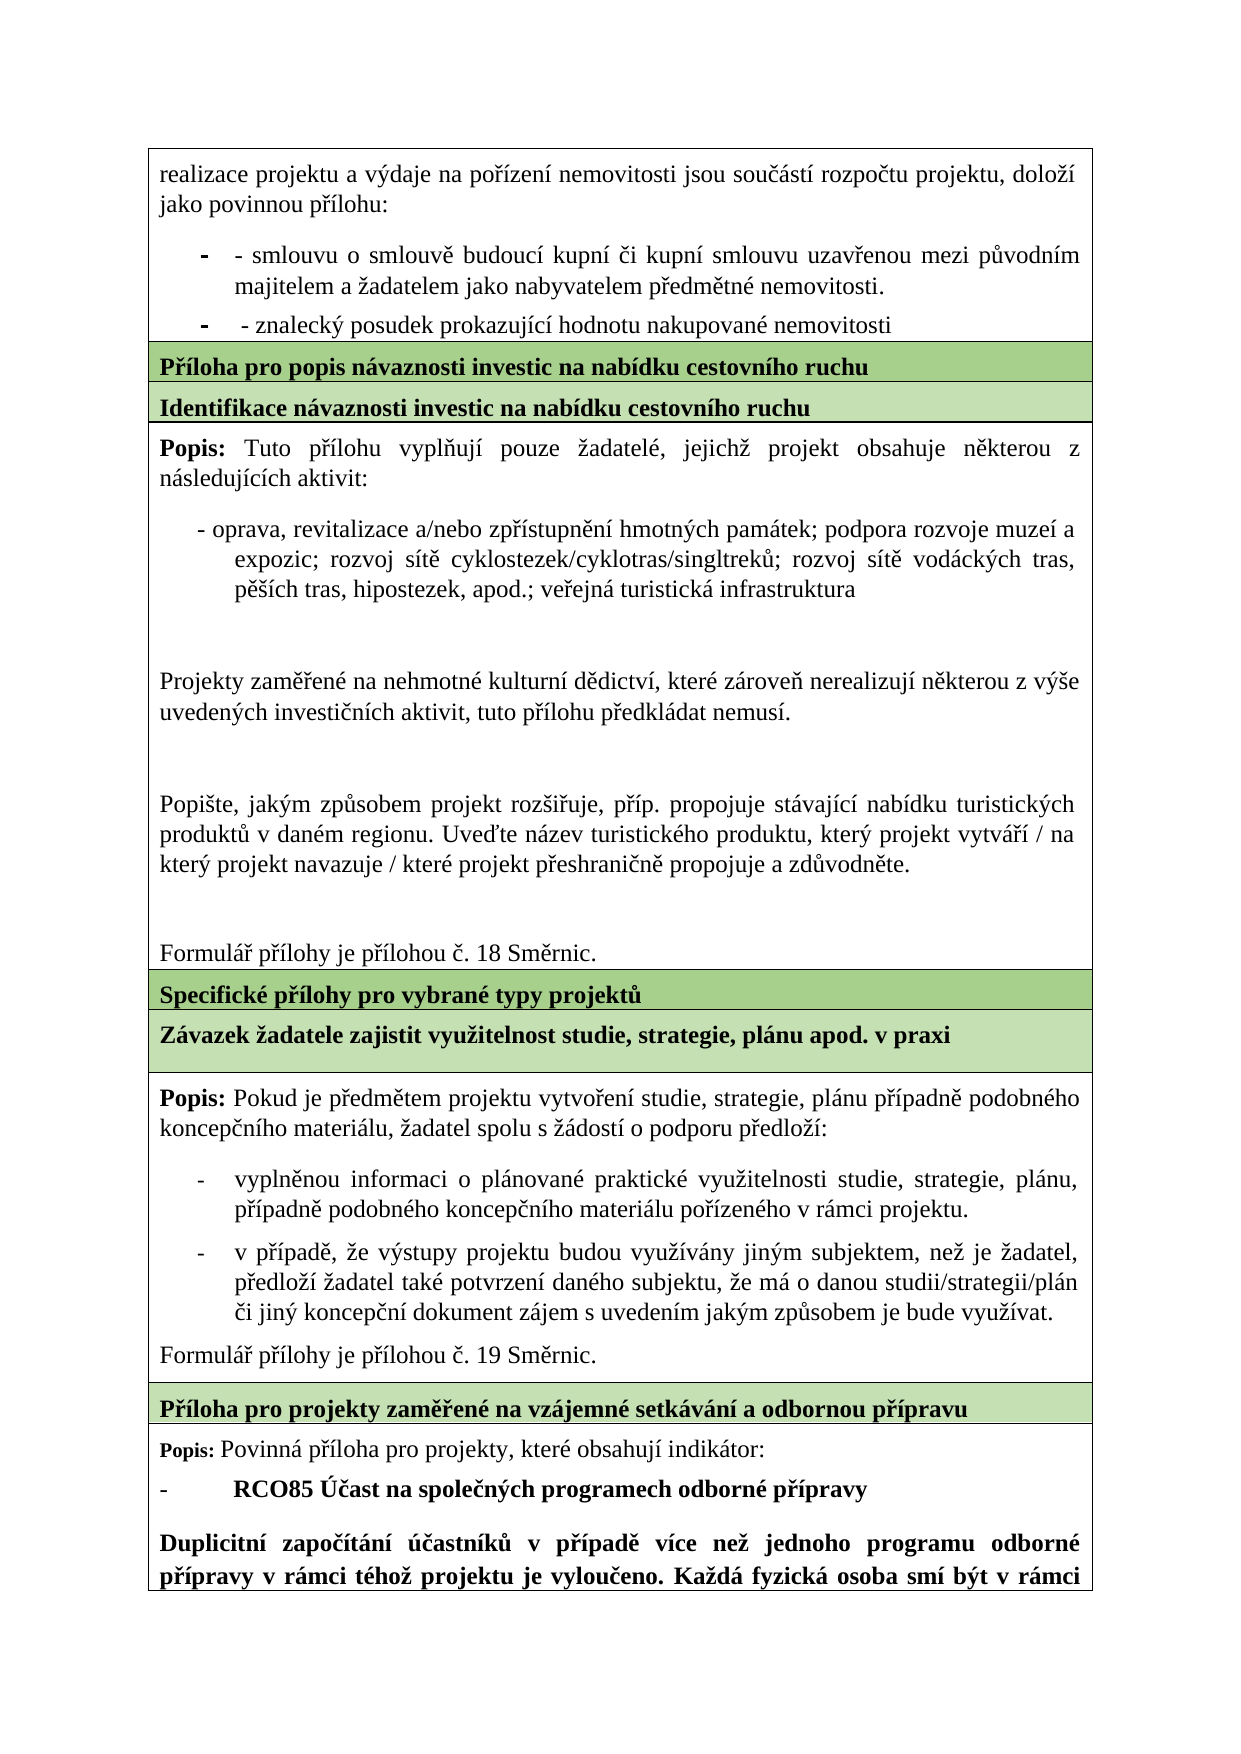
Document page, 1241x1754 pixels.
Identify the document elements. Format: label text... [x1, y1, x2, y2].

table_cell Příloha pro projekty zaměřené na vzájemné setkávání a odbornou přípravu [149, 1383, 1092, 1422]
table_cell Popis: Tuto přílohu vyplňují pouze žadatelé, jejichž projekt obsahuje některou z následujících aktivit: - oprava, revitalizace a/nebo zpřístupnění hmotných památek; podpora rozvoje muzeí a expozic; rozvoj sítě cyklostezek/cyklotras/singltreků; rozvoj sítě vodáckých tras, pěších tras, hipostezek, apod.; veřejná turistická infrastruktura Projekty zaměřené na nehmotné kulturní dědictví, které zároveň nerealizují některou z výše uvedených investičních aktivit, tuto přílohu předkládat nemusí. Popište, jakým způsobem projekt rozšiřuje, příp. propojuje stávající nabídku turistických produktů v daném regionu. Uveďte název turistického produktu, který projekt vytváří / na který projekt navazuje / které projekt přeshraničně propojuje a zdůvodněte. Formulář přílohy je přílohou č. 18 Směrnic. [149, 423, 1092, 969]
table_cell Příloha pro popis návaznosti investic na nabídku cestovního ruchu [149, 342, 1092, 381]
table_cell Závazek žadatele zajistit využitelnost studie, strategie, plánu apod. v praxi [149, 1010, 1092, 1072]
table_cell Popis: Pokud je předmětem projektu vytvoření studie, strategie, plánu případně podobného koncepčního materiálu, žadatel spolu s žádostí o podporu předloží: vyplněnou informaci o plánované praktické využitelnosti studie, strategie, plánu, případně podobného koncepčního materiálu pořízeného v rámci projektu. v případě, že výstupy projektu budou využívány jiným subjektem, než je žadatel, předloží žadatel také potvrzení daného subjektu, že má o danou studii/strategii/plán či jiný koncepční dokument zájem s uvedením jakým způsobem je bude využívat. Formulář přílohy je přílohou č. 19 Směrnic. [149, 1073, 1092, 1382]
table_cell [149, 149, 1092, 341]
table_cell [149, 1424, 1092, 1590]
table_cell Specifické přílohy pro vybrané typy projektů [149, 970, 1092, 1009]
table_cell Identifikace návaznosti investic na nabídku cestovního ruchu [149, 382, 1092, 421]
